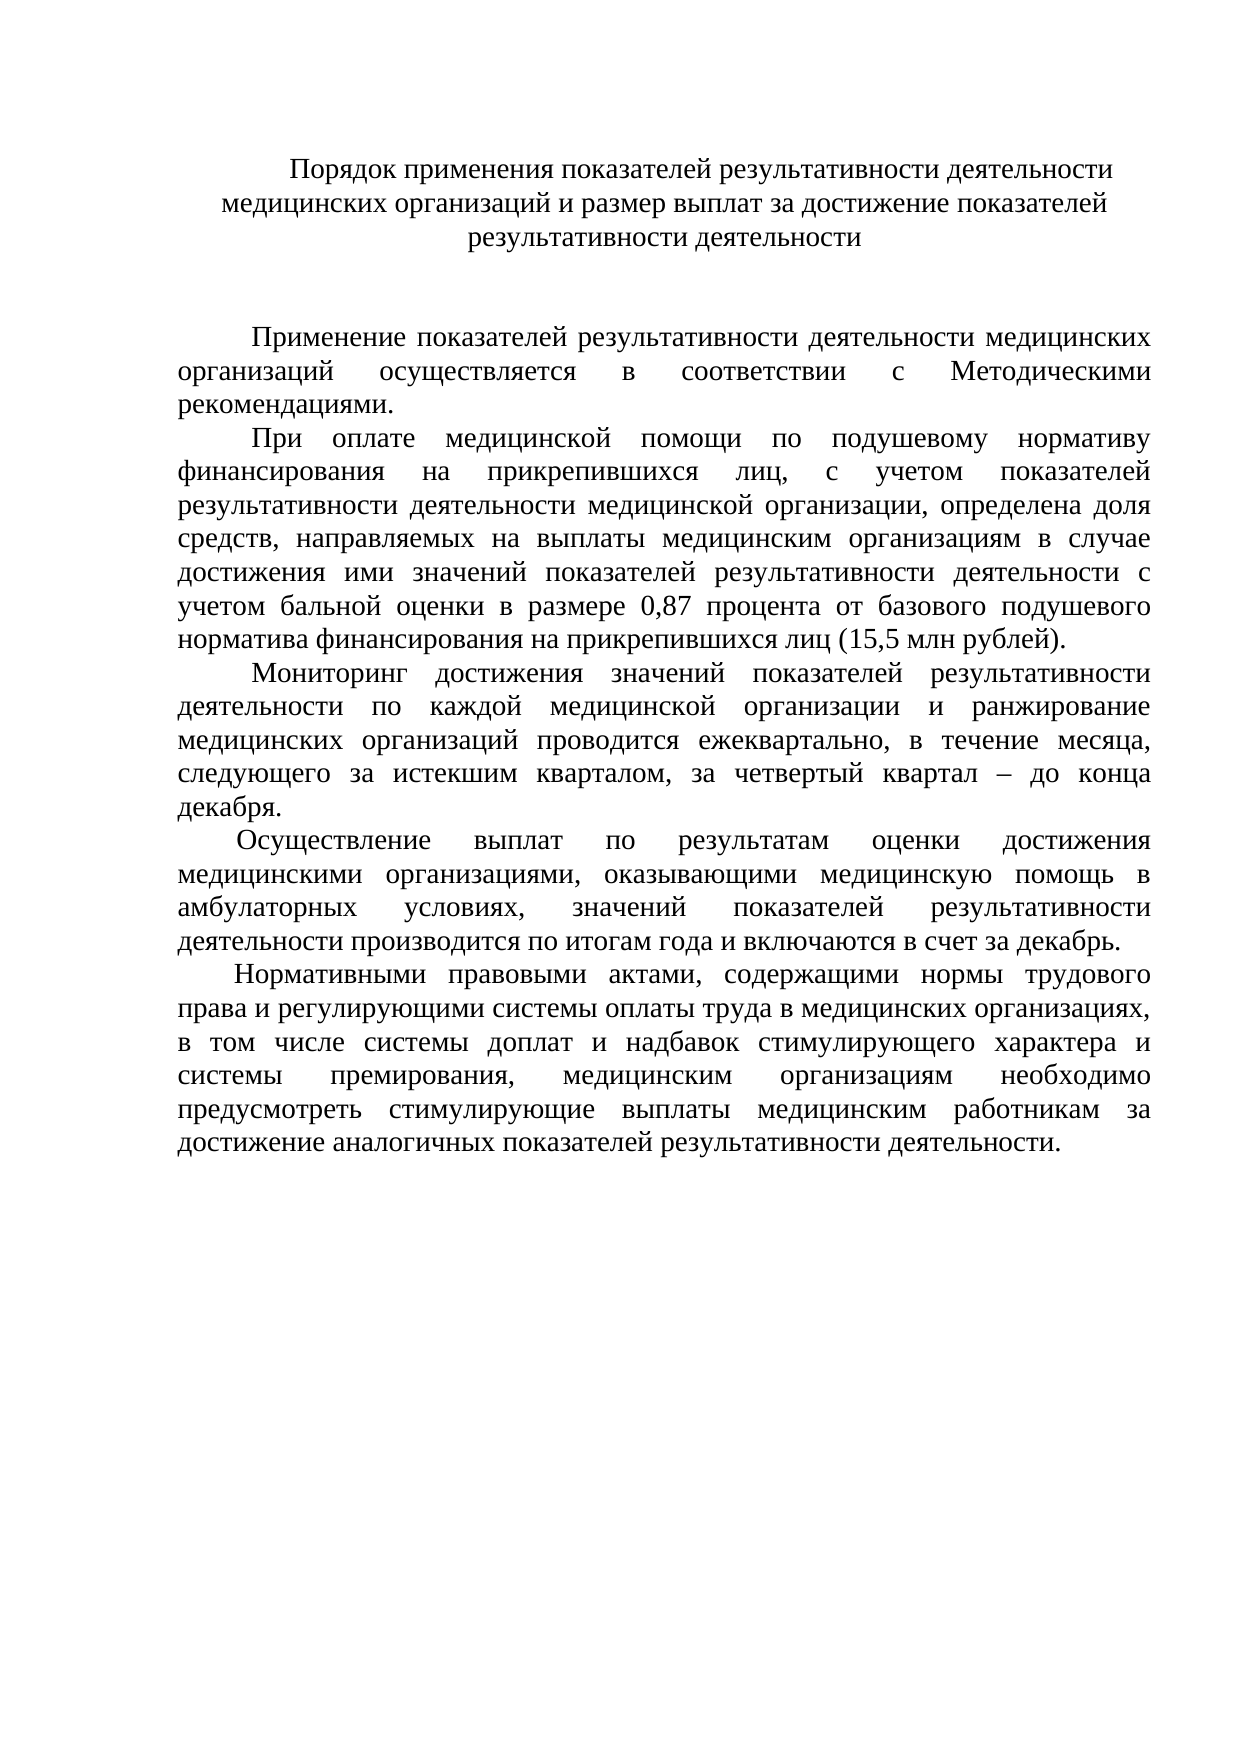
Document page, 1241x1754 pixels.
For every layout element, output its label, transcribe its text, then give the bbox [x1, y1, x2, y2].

text Порядок применения показателей результативности деятельности медицинских организаций и размер выплат за достижение показателей результативности деятельности [177, 152, 1152, 252]
text Осуществление выплат по результатам оценки достижения медицинскими организациями, оказывающими медицинскую помощь в амбулаторных условиях, значений показателей результативности деятельности производится по итогам года и включаются в счет за декабрь. [177, 822, 1152, 957]
text При оплате медицинской помощи по подушевому нормативу финансирования на прикрепившихся лиц, с учетом показателей результативности деятельности медицинской организации, определена доля средств, направляемых на выплаты медицинским организациям в случае достижения ими значений показателей результативности деятельности с учетом бальной оценки в размере 0,87 процента от базового подушевого норматива финансирования на прикрепившихся лиц (15,5 млн рублей). [177, 420, 1152, 655]
text Применение показателей результативности деятельности медицинских организаций осуществляется в соответствии с Методическими рекомендациями. [177, 319, 1152, 420]
text Мониторинг достижения значений показателей результативности деятельности по каждой медицинской организации и ранжирование медицинских организаций проводится ежеквартально, в течение месяца, следующего за истекшим кварталом, за четвертый квартал – до конца декабря. [177, 655, 1152, 822]
text Нормативными правовыми актами, содержащими нормы трудового права и регулирующими системы оплаты труда в медицинских организациях, в том числе системы доплат и надбавок стимулирующего характера и системы премирования, медицинским организациям необходимо предусмотреть стимулирующие выплаты медицинским работникам за достижение аналогичных показателей результативности деятельности. [177, 957, 1152, 1158]
